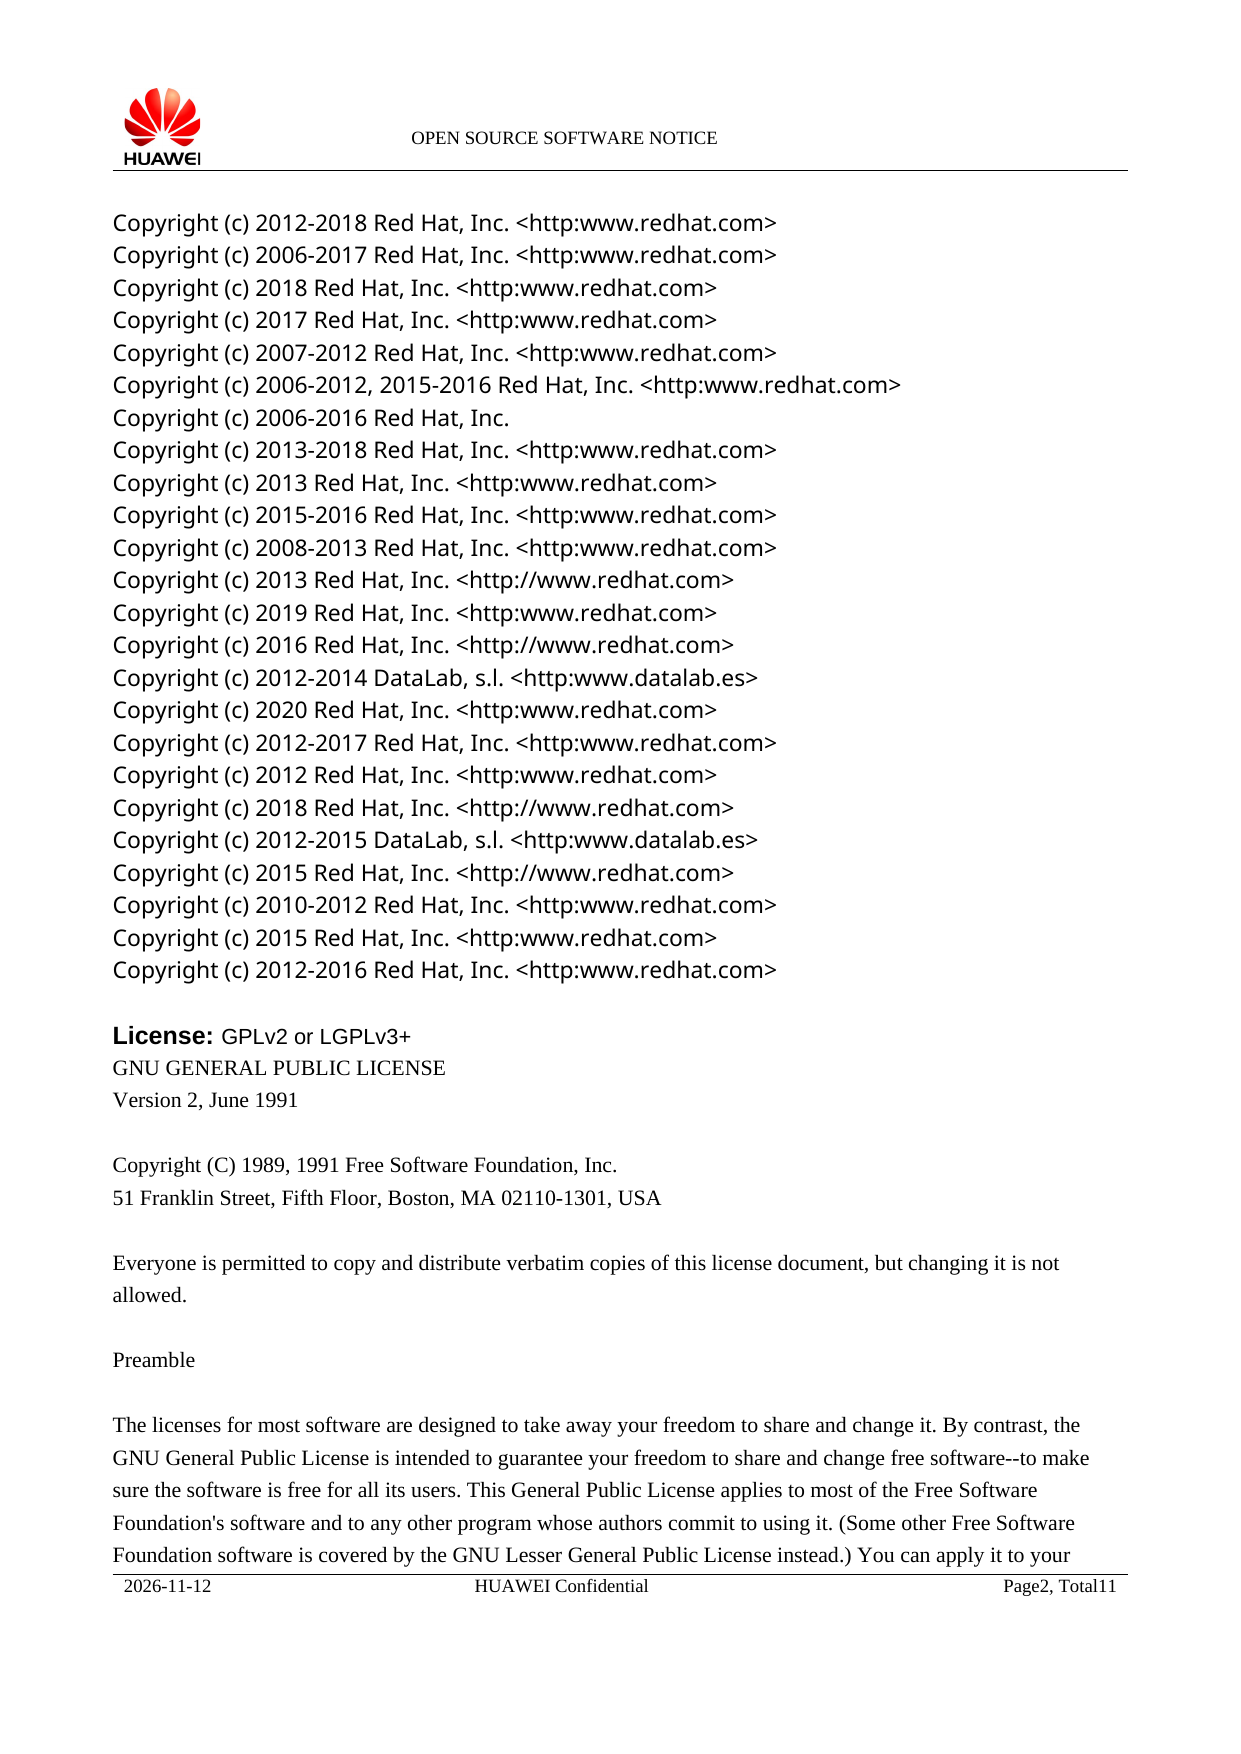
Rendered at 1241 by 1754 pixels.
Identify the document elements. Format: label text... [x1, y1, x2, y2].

text License: GPLv2 or LGPLv3+ [112, 1019, 1128, 1051]
picture [124, 88, 201, 165]
